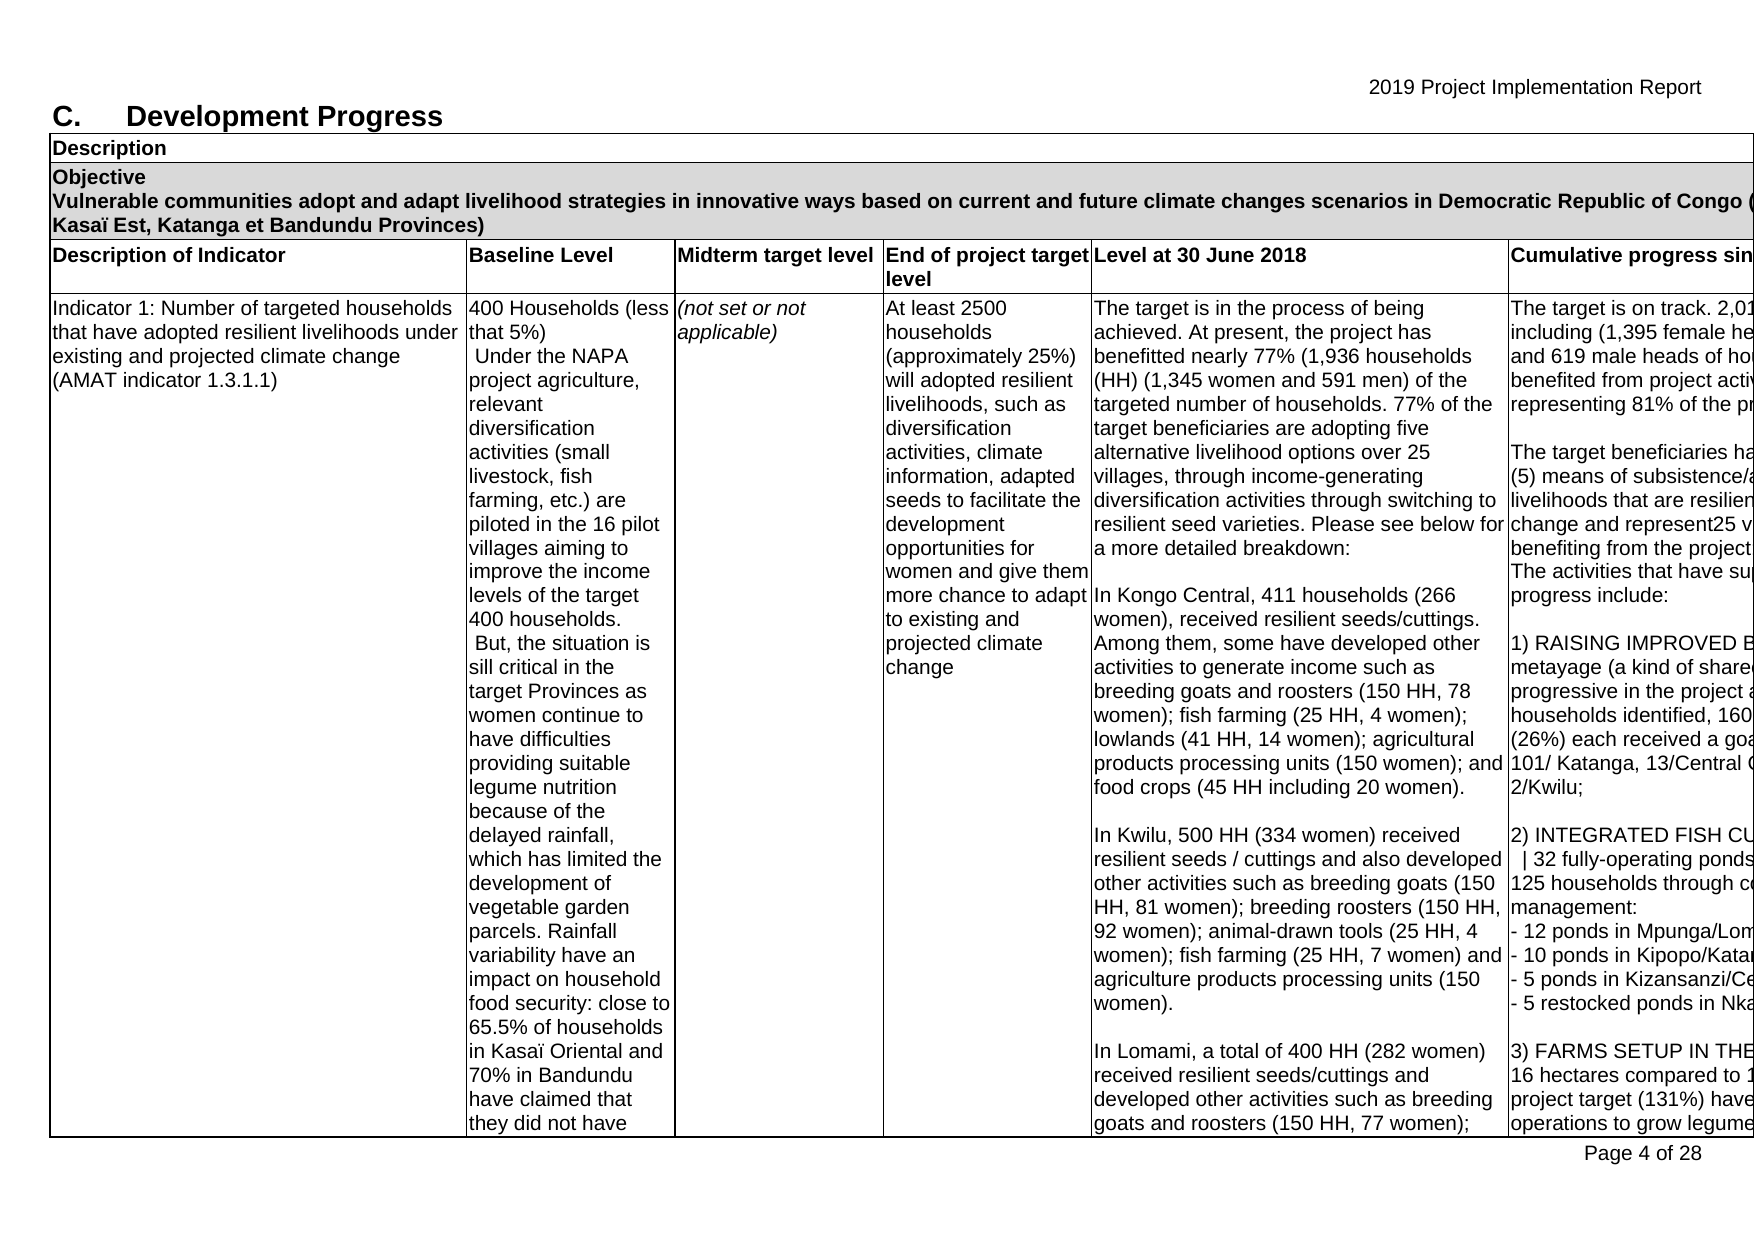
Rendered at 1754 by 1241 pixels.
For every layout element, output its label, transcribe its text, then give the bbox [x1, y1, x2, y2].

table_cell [467, 294, 674, 1136]
table_cell Description of Indicator [51, 240, 466, 292]
subtitle Development Progress [52, 99, 1702, 132]
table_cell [676, 294, 883, 1136]
table_cell Level at 30 June 2018 [1092, 240, 1508, 292]
table_cell End of project target level [884, 240, 1091, 292]
table_cell Objective Vulnerable communities adopt and adapt livelihood strategies in innovative ways based on current and future climate changes scenarios in Democratic Republic of Congo (Bas Congo, Kasaï Est, Katanga et Bandundu Provinces) [51, 163, 1753, 239]
table_cell Midterm target level [676, 240, 883, 292]
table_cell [1092, 294, 1508, 1136]
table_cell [884, 294, 1091, 1136]
table_header Description [51, 134, 1753, 162]
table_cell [51, 294, 466, 1136]
table_cell Cumulative progress since project start [1509, 240, 1753, 292]
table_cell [1509, 294, 1753, 1136]
table_cell Baseline Level [467, 240, 674, 292]
